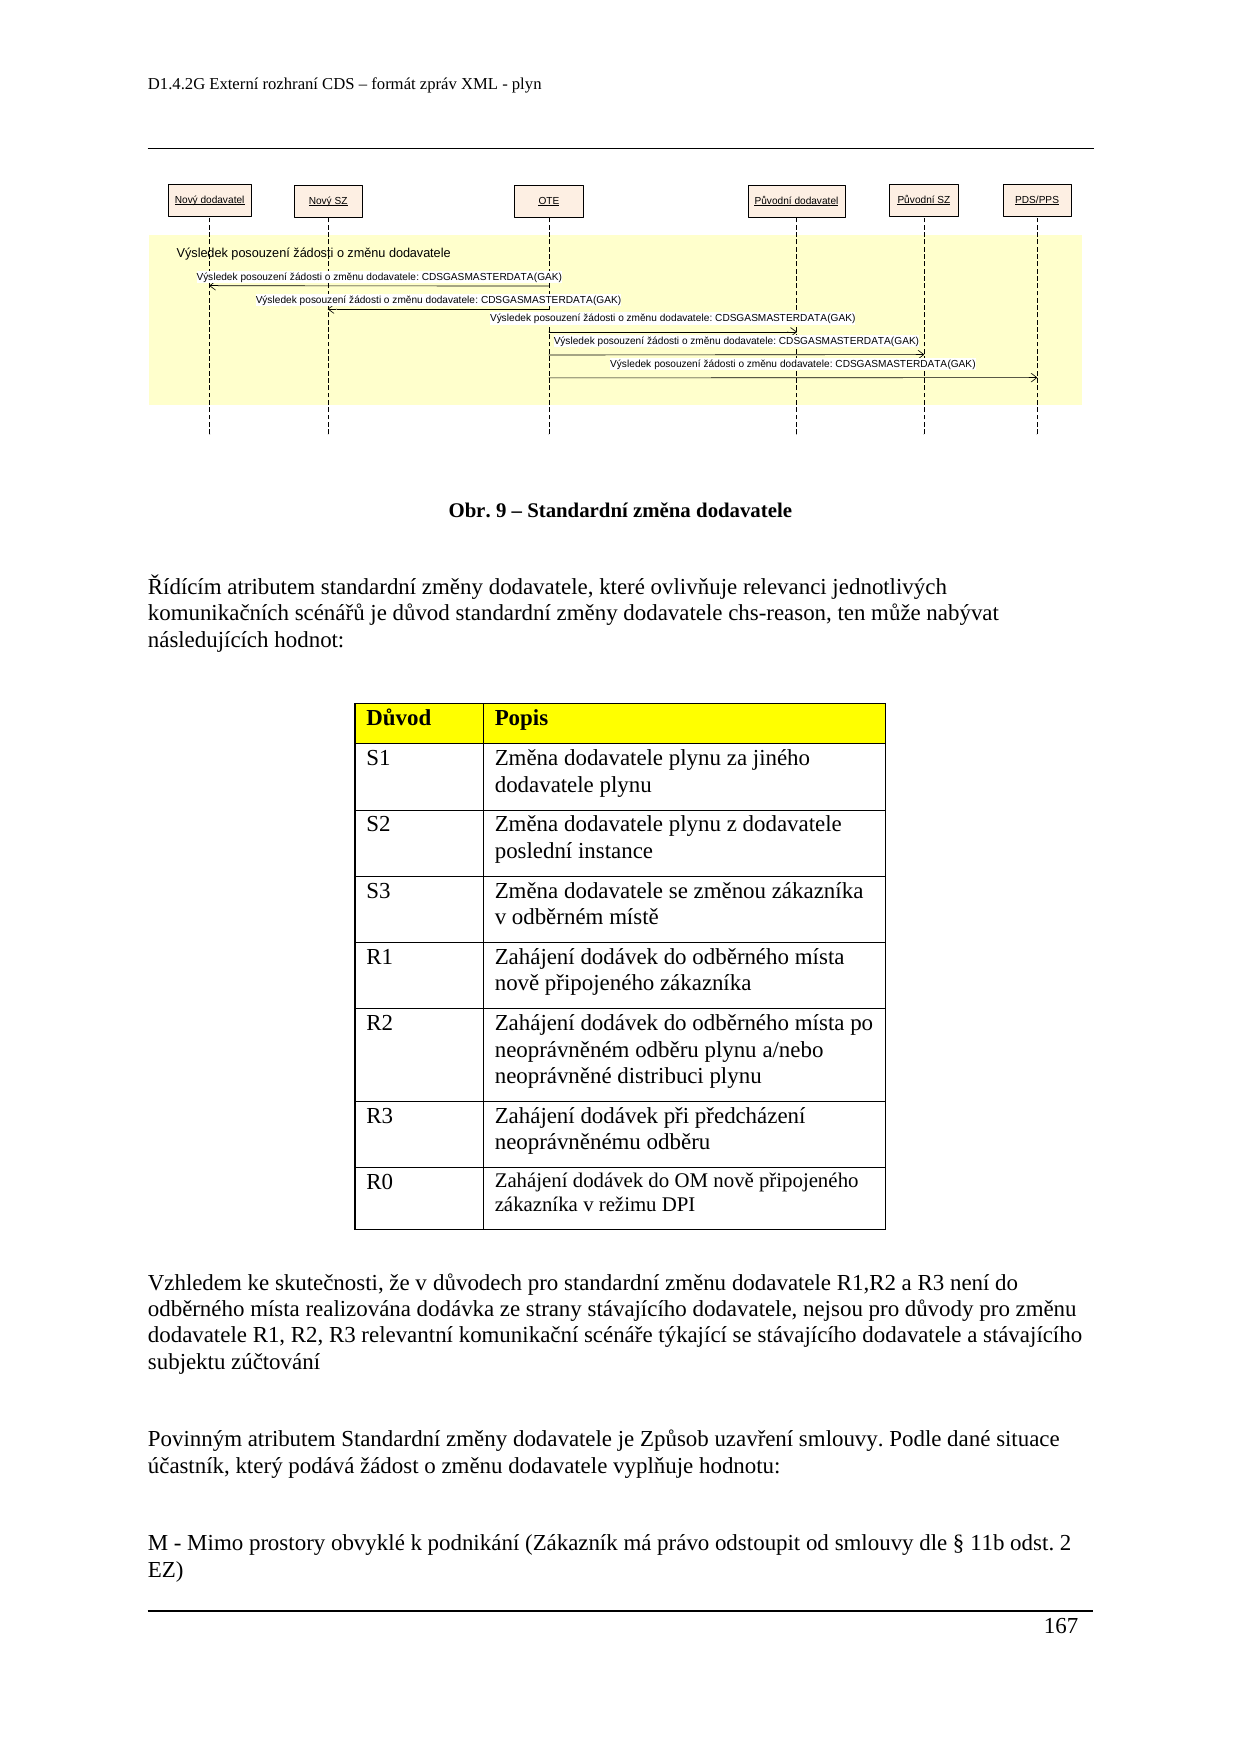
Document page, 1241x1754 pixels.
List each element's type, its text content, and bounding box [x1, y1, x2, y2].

text M - Mimo prostory obvyklé k podnikání (Zákazník má právo odstoupit od smlouvy dle § 11b odst. 2 EZ) [148, 1529, 1092, 1582]
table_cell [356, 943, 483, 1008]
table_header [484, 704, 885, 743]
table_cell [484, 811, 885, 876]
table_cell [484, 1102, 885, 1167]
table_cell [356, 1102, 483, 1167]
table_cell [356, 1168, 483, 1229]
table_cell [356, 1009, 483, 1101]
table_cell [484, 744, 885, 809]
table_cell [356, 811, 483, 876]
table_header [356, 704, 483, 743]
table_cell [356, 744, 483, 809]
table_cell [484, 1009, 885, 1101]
text Obr. 9 – Standardní změna dodavatele [148, 497, 1092, 522]
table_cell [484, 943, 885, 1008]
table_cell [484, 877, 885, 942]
text Řídícím atributem standardní změny dodavatele, které ovlivňuje relevanci jednotlivých komunikačních scénářů je důvod standardní změny dodavatele chs-reason, ten může nabývat následujících hodnot: [148, 573, 1092, 652]
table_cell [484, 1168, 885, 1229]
text Povinným atributem Standardní změny dodavatele je Způsob uzavření smlouvy. Podle dané situace účastník, který podává žádost o změnu dodavatele vyplňuje hodnotu: [148, 1425, 1092, 1478]
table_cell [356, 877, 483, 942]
text Vzhledem ke skutečnosti, že v důvodech pro standardní změnu dodavatele R1,R2 a R3 není do odběrného místa realizována dodávka ze strany stávajícího dodavatele, nejsou pro důvody pro změnu dodavatele R1, R2, R3 relevantní komunikační scénáře týkající se stávajícího dodavatele a stávajícího subjektu zúčtování [148, 1269, 1092, 1374]
